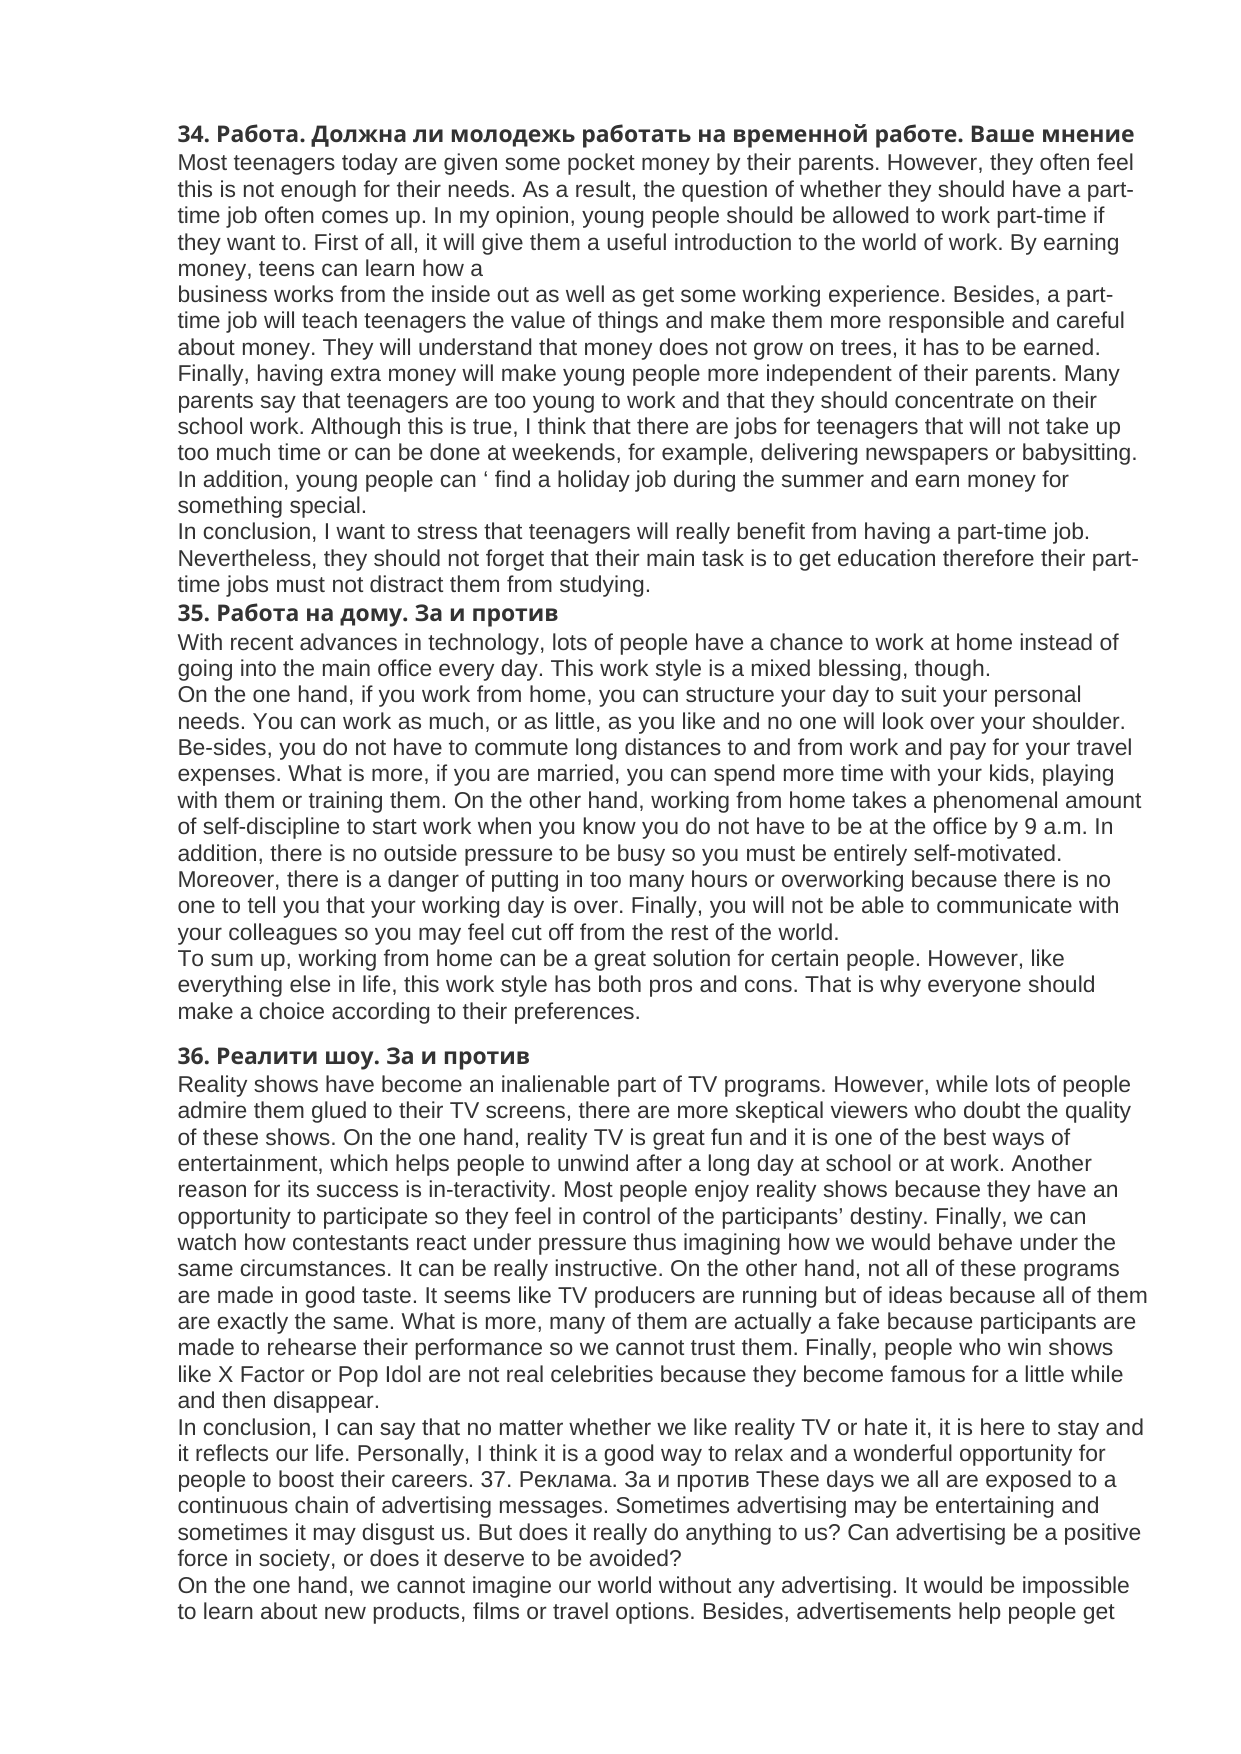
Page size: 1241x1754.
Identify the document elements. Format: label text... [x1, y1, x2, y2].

text 34. Работа. Должна ли молодежь работать на временной работе. Ваше мнение [177, 118, 1152, 149]
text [177, 1071, 1152, 1624]
text Most teenagers today are given some pocket money by their parents. However, they often feel this is not enough for their needs. As a result, the question of whether they should have a part-time job often comes up. In my opinion, young people should be allowed to work part-time if they want to. First of all, it will give them a useful introduction to the world of work. By earning money, teens can learn how a business works from the inside out as well as get some working experience. Besides, a part-time job will teach teenagers the value of things and make them more responsible and careful about money. They will understand that money does not grow on trees, it has to be earned. Finally, having extra money will make young people more independent of their parents. Many parents say that teenagers are too young to work and that they should concentrate on their school work. Although this is true, I think that there are jobs for teenagers that will not take up too much time or can be done at weekends, for example, delivering newspapers or babysitting. In addition, young people can ‘ find a holiday job during the summer and earn money for something special. In conclusion, I want to stress that teenagers will really benefit from having a part-time job. Nevertheless, they should not forget that their main task is to get education therefore their part-time jobs must not distract them from studying. 35. Работа на дому. За и против [177, 149, 1152, 629]
text With recent advances in technology, lots of people have a chance to work at home instead of going into the main office every day. This work style is a mixed blessing, though. On the one hand, if you work from home, you can structure your day to suit your personal needs. You can work as much, or as little, as you like and no one will look over your shoulder. Be-sides, you do not have to commute long distances to and from work and pay for your travel expenses. What is more, if you are married, you can spend more time with your kids, playing with them or training them. On the other hand, working from home takes a phenomenal amount of self-discipline to start work when you know you do not have to be at the office by 9 a.m. In addition, there is no outside pressure to be busy so you must be entirely self-motivated. Moreover, there is a danger of putting in too many hours or overworking because there is no one to tell you that your working day is over. Finally, you will not be able to communicate with your colleagues so you may feel cut off from the rest of the world. To sum up, working from home can be a great solution for certain people. However, like everything else in life, this work style has both pros and cons. That is why everyone should make a choice according to their preferences. [177, 629, 1152, 1024]
text 36. Реалити шоу. За и против [177, 1039, 1152, 1071]
